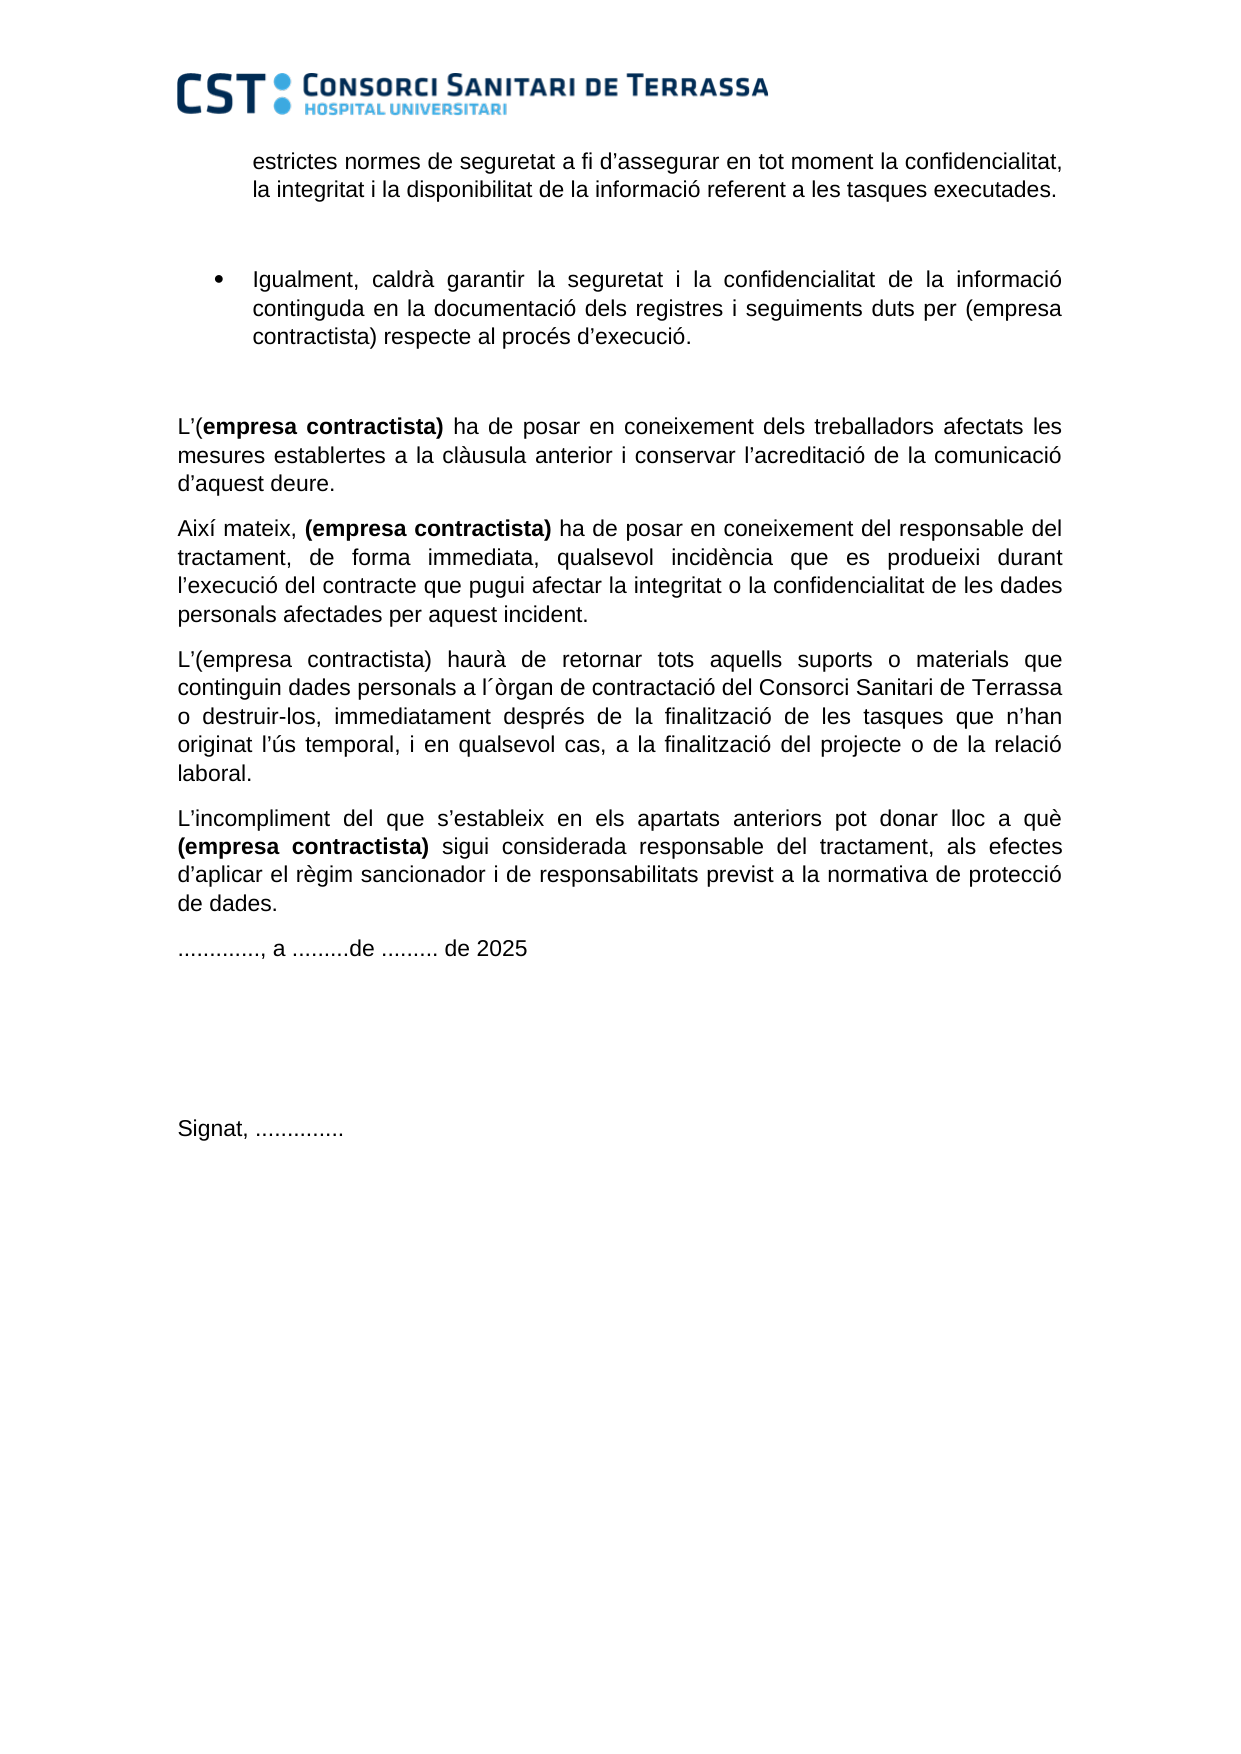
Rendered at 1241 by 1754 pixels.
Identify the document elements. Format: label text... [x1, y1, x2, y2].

text L’incompliment del que s’estableix en els apartats anteriors pot donar lloc a què (empresa contractista) sigui considerada responsable del tractament, als efectes d’aplicar el règim sancionador i de responsabilitats previst a la normativa de protecció de dades. [177, 804, 1063, 916]
picture [177, 73, 769, 121]
list Igualment, caldrà garantir la seguretat i la confidencialitat de la informació continguda en la documentació dels registres i seguiments duts per (empresa contractista) respecte al procés d’execució. [215, 266, 1063, 349]
text Signat, .............. [177, 1115, 1063, 1142]
text L’(empresa contractista) ha de posar en coneixement dels treballadors afectats les mesures establertes a la clàusula anterior i conservar l’acreditació de la comunicació d’aquest deure. [177, 413, 1063, 497]
text Així mateix, (empresa contractista) ha de posar en coneixement del responsable del tractament, de forma immediata, qualsevol incidència que es produeixi durant l’execució del contracte que pugui afectar la integritat o la confidencialitat de les dades personals afectades per aquest incident. [177, 515, 1063, 627]
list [215, 148, 1063, 202]
text L’(empresa contractista) haurà de retornar tots aquells suports o materials que continguin dades personals a l´òrgan de contractació del Consorci Sanitari de Terrassa o destruir-los, immediatament després de la finalització de les tasques que n’han originat l’ús temporal, i en qualsevol cas, a la finalització del projecte o de la relació laboral. [177, 646, 1063, 786]
text ............., a .........de ......... de 2025 [177, 935, 1063, 961]
